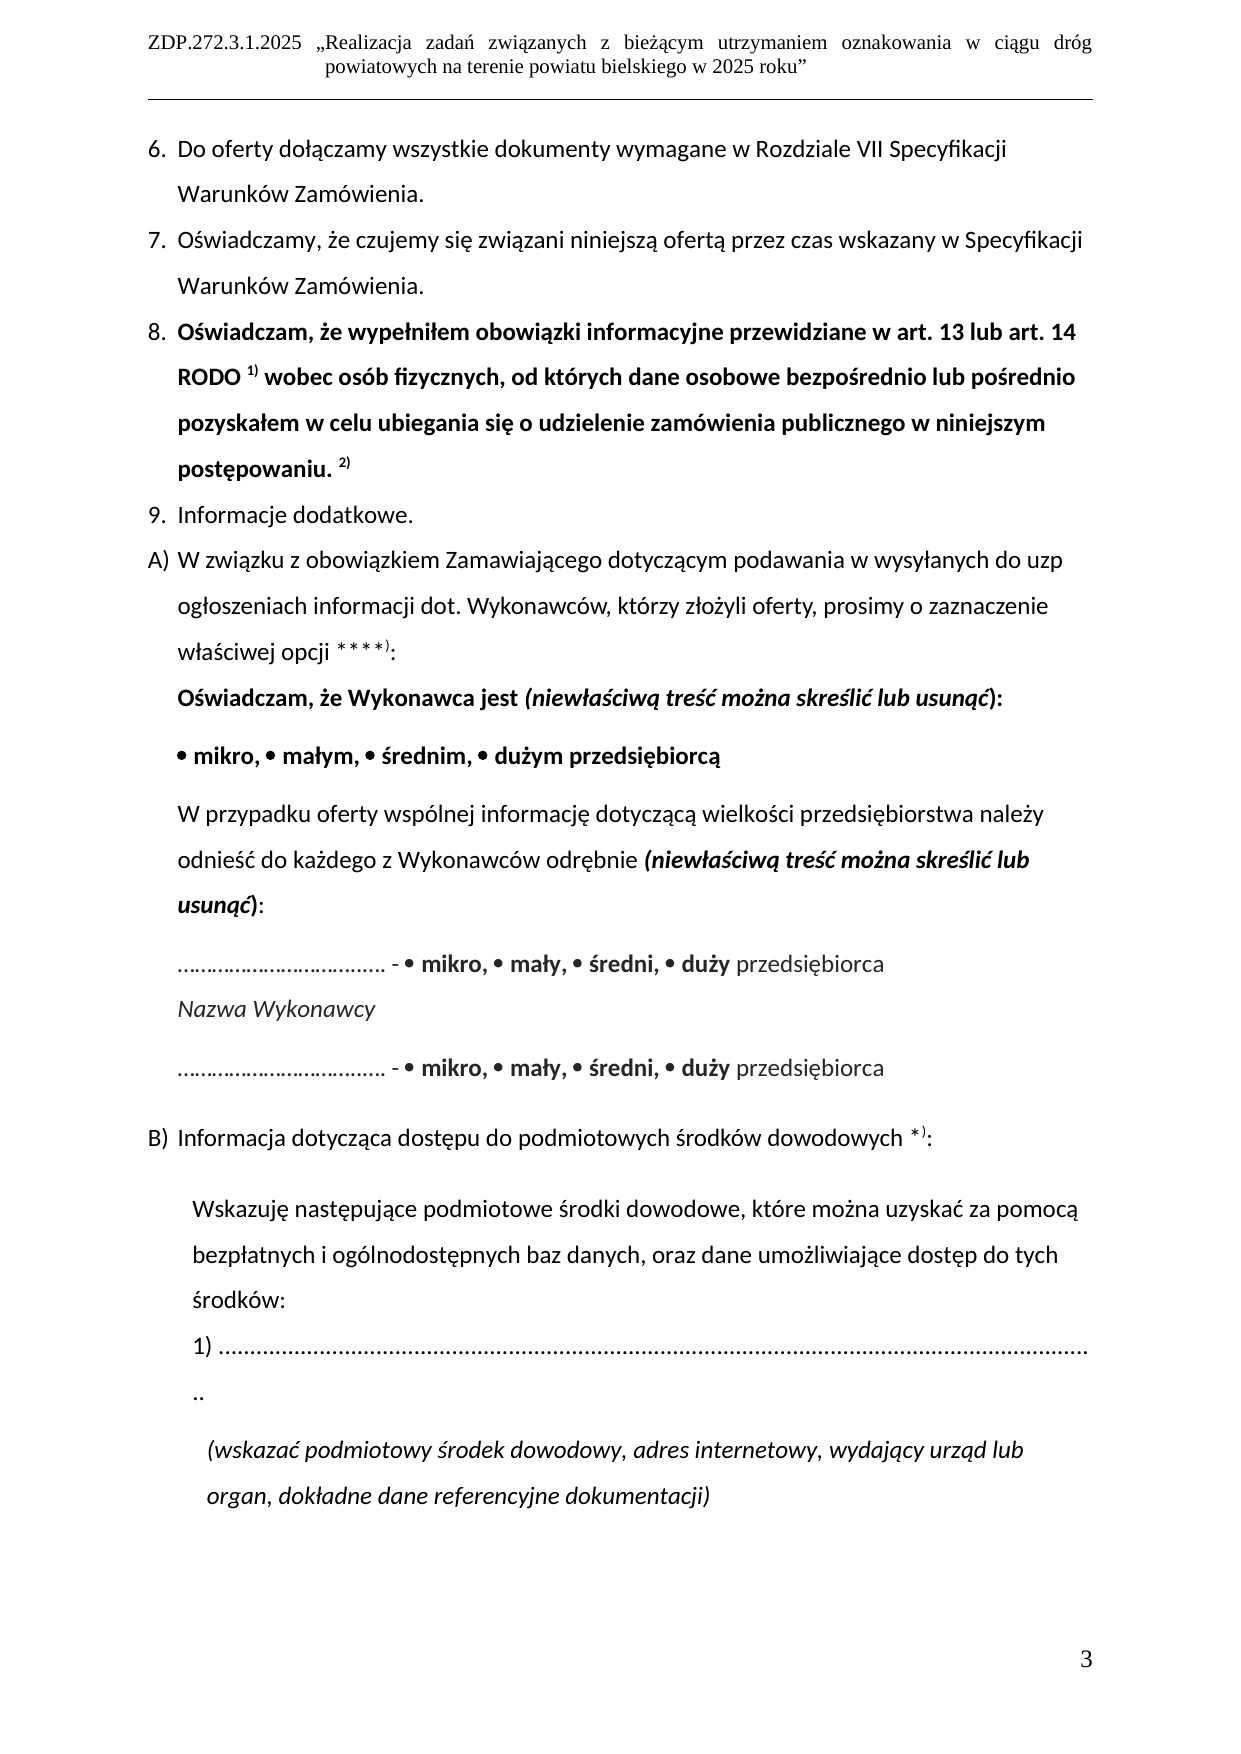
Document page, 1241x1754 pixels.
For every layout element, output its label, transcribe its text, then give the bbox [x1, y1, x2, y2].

text …………………………..…. - mikro, mały, średni, duży przedsiębiorca [177, 948, 1093, 978]
list Oświadczam, że wypełniłem obowiązki informacyjne przewidziane w art. 13 lub art. 14 RODO 1) wobec osób fizycznych, od których dane osobowe bezpośrednio lub pośrednio pozyskałem w celu ubiegania się o udzielenie zamówienia publicznego w niniejszym postępowaniu. 2) [148, 316, 1093, 483]
text mikro, małym, średnim, dużym przedsiębiorcą [177, 740, 1093, 770]
text Nazwa Wykonawcy [177, 993, 1093, 1024]
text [207, 1434, 1093, 1511]
list Informacja dotycząca dostępu do podmiotowych środków dowodowych *): [148, 1122, 1093, 1153]
text …………………………..…. - mikro, mały, średni, duży przedsiębiorca [177, 1052, 1093, 1082]
text Oświadczam, że Wykonawca jest (niewłaściwą treść można skreślić lub usunąć): [177, 682, 1093, 712]
text W przypadku oferty wspólnej informację dotyczącą wielkości przedsiębiorstwa należy odnieść do każdego z Wykonawców odrębnie (niewłaściwą treść można skreślić lub usunąć): [177, 798, 1093, 920]
list Do oferty dołączamy wszystkie dokumenty wymagane w Rozdziale VII Specyfikacji Warunków Zamówienia. [148, 133, 1093, 209]
list Informacje dodatkowe. [148, 499, 1093, 529]
list Oświadczamy, że czujemy się związani niniejszą ofertą przez czas wskazany w Specyfikacji Warunków Zamówienia. [148, 224, 1093, 301]
list W związku z obowiązkiem Zamawiającego dotyczącym podawania w wysyłanych do uzp ogłoszeniach informacji dot. Wykonawców, którzy złożyli oferty, prosimy o zaznaczenie właściwej opcji ****): [148, 544, 1093, 666]
text Wskazuję następujące podmiotowe środki dowodowe, które można uzyskać za pomocą bezpłatnych i ogólnodostępnych baz danych, oraz dane umożliwiające dostęp do tych środków: 1) ............................................................................................................................................ [192, 1193, 1093, 1407]
